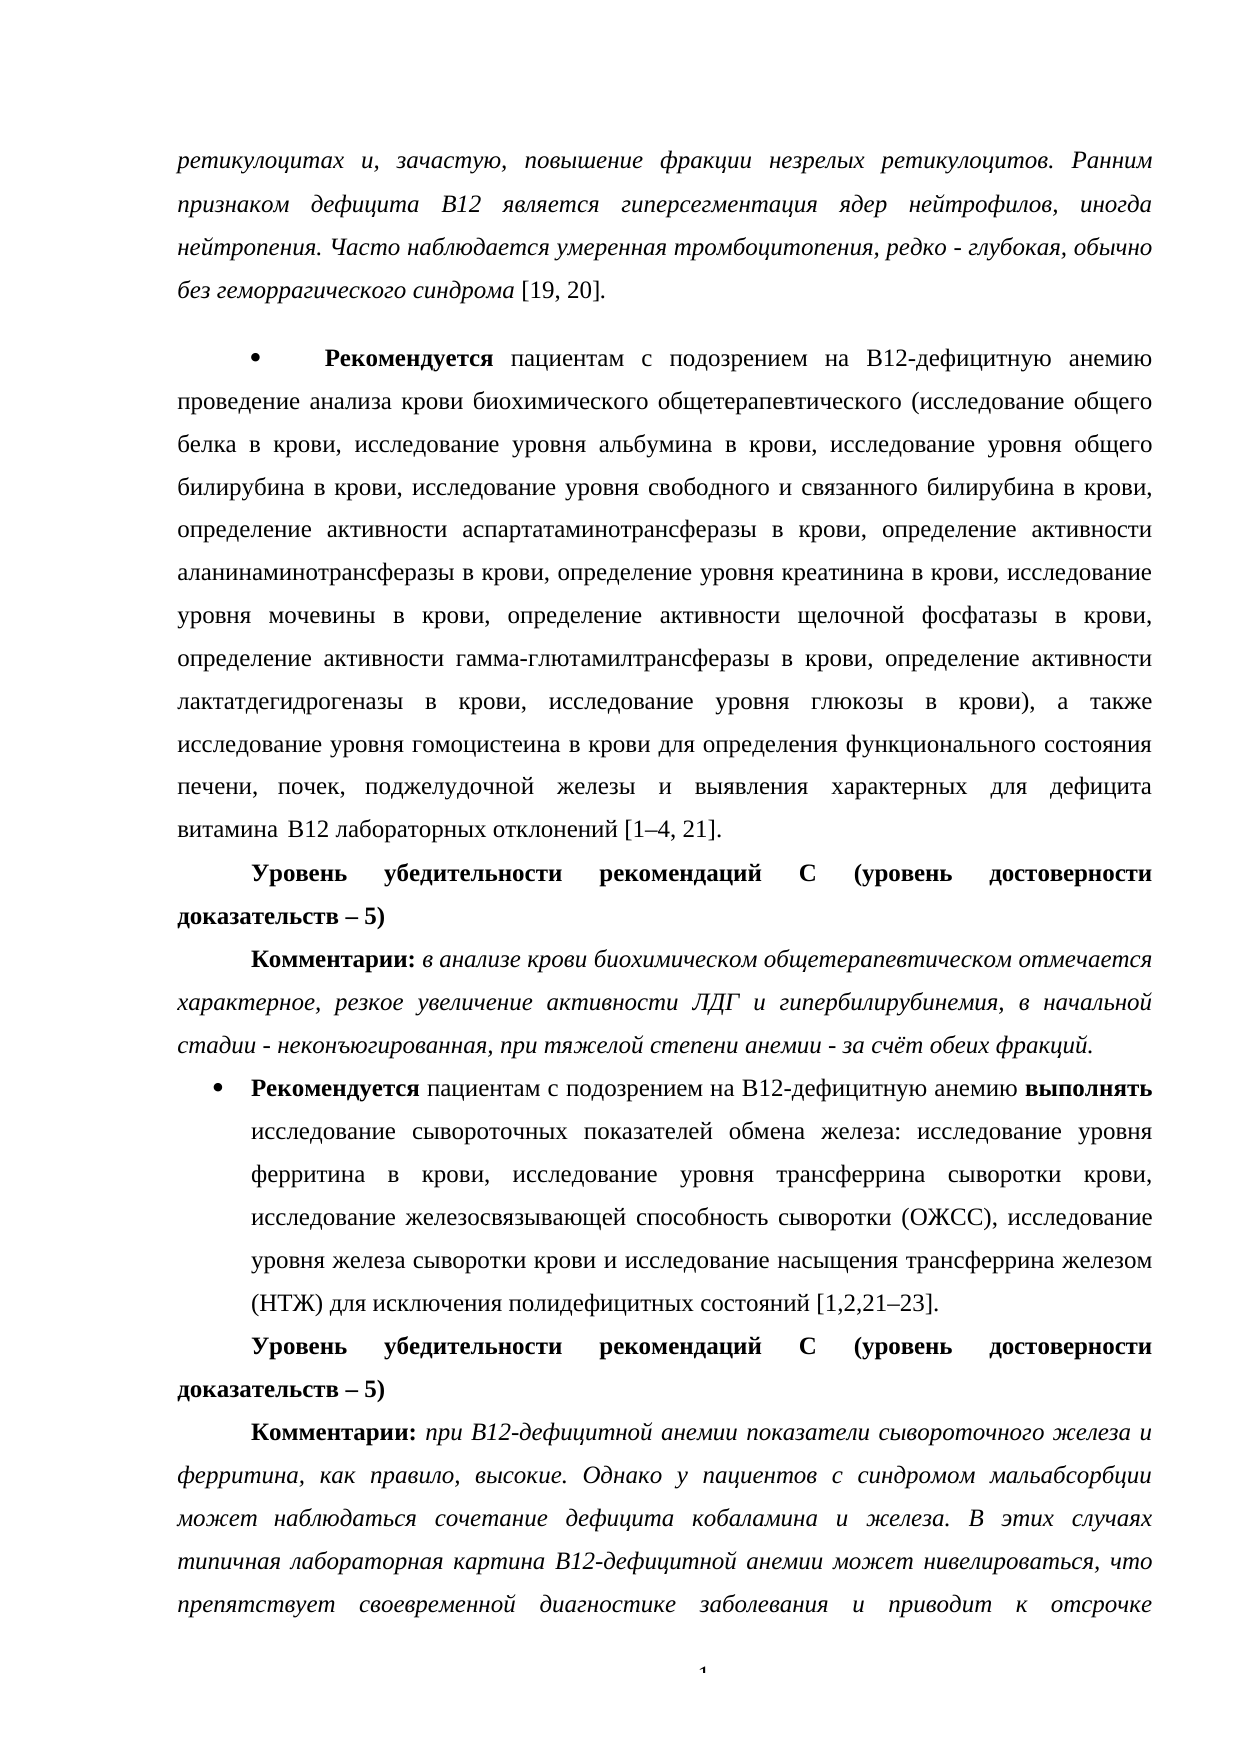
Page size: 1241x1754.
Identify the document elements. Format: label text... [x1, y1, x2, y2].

text Уровень убедительности рекомендаций C (уровень достоверности доказательств – 5) [177, 858, 1152, 929]
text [177, 1417, 1152, 1618]
text ретикулоцитах и, зачастую, повышение фракции незрелых ретикулоцитов. Ранним признаком дефицита В12 является гиперсегментация ядер нейтрофилов, иногда нейтропения. Часто наблюдается умеренная тромбоцитопения, редко - глубокая, обычно без геморрагического синдрома [19, 20]. [177, 146, 1152, 304]
list Рекомендуется пациентам с подозрением на В12-дефицитную анемию выполнять исследование сывороточных показателей обмена железа: исследование уровня ферритина в крови, исследование уровня трансферрина сыворотки крови, исследование железосвязывающей способность сыворотки (ОЖСС), исследование уровня железа сыворотки крови и исследование насыщения трансферрина железом (НТЖ) для исключения полидефицитных состояний [1,2,21–23]. [213, 1073, 1152, 1316]
text Комментарии: в анализе крови биохимическом общетерапевтическом отмечается характерное, резкое увеличение активности ЛДГ и гипербилирубинемия, в начальной стадии - неконъюгированная, при тяжелой степени анемии - за счёт обеих фракций. [177, 944, 1152, 1059]
text Уровень убедительности рекомендаций C (уровень достоверности доказательств – 5) [177, 1331, 1152, 1402]
list Рекомендуется пациентам с подозрением на В12-дефицитную анемию проведение анализа крови биохимического общетерапевтического (исследование общего белка в крови, исследование уровня альбумина в крови, исследование уровня общего билирубина в крови, исследование уровня свободного и связанного билирубина в крови, определение активности аспартатаминотрансферазы в крови, определение активности аланинаминотрансферазы в крови, определение уровня креатинина в крови, исследование уровня мочевины в крови, определение активности щелочной фосфатазы в крови, определение активности гамма-глютамилтрансферазы в крови, определение активности лактатдегидрогеназы в крови, исследование уровня глюкозы в крови), а также исследование уровня гомоцистеина в крови для определения функционального состояния печени, почек, поджелудочной железы и выявления характерных для дефицита витамина В12 лабораторных отклонений [1–4, 21]. [177, 343, 1152, 843]
